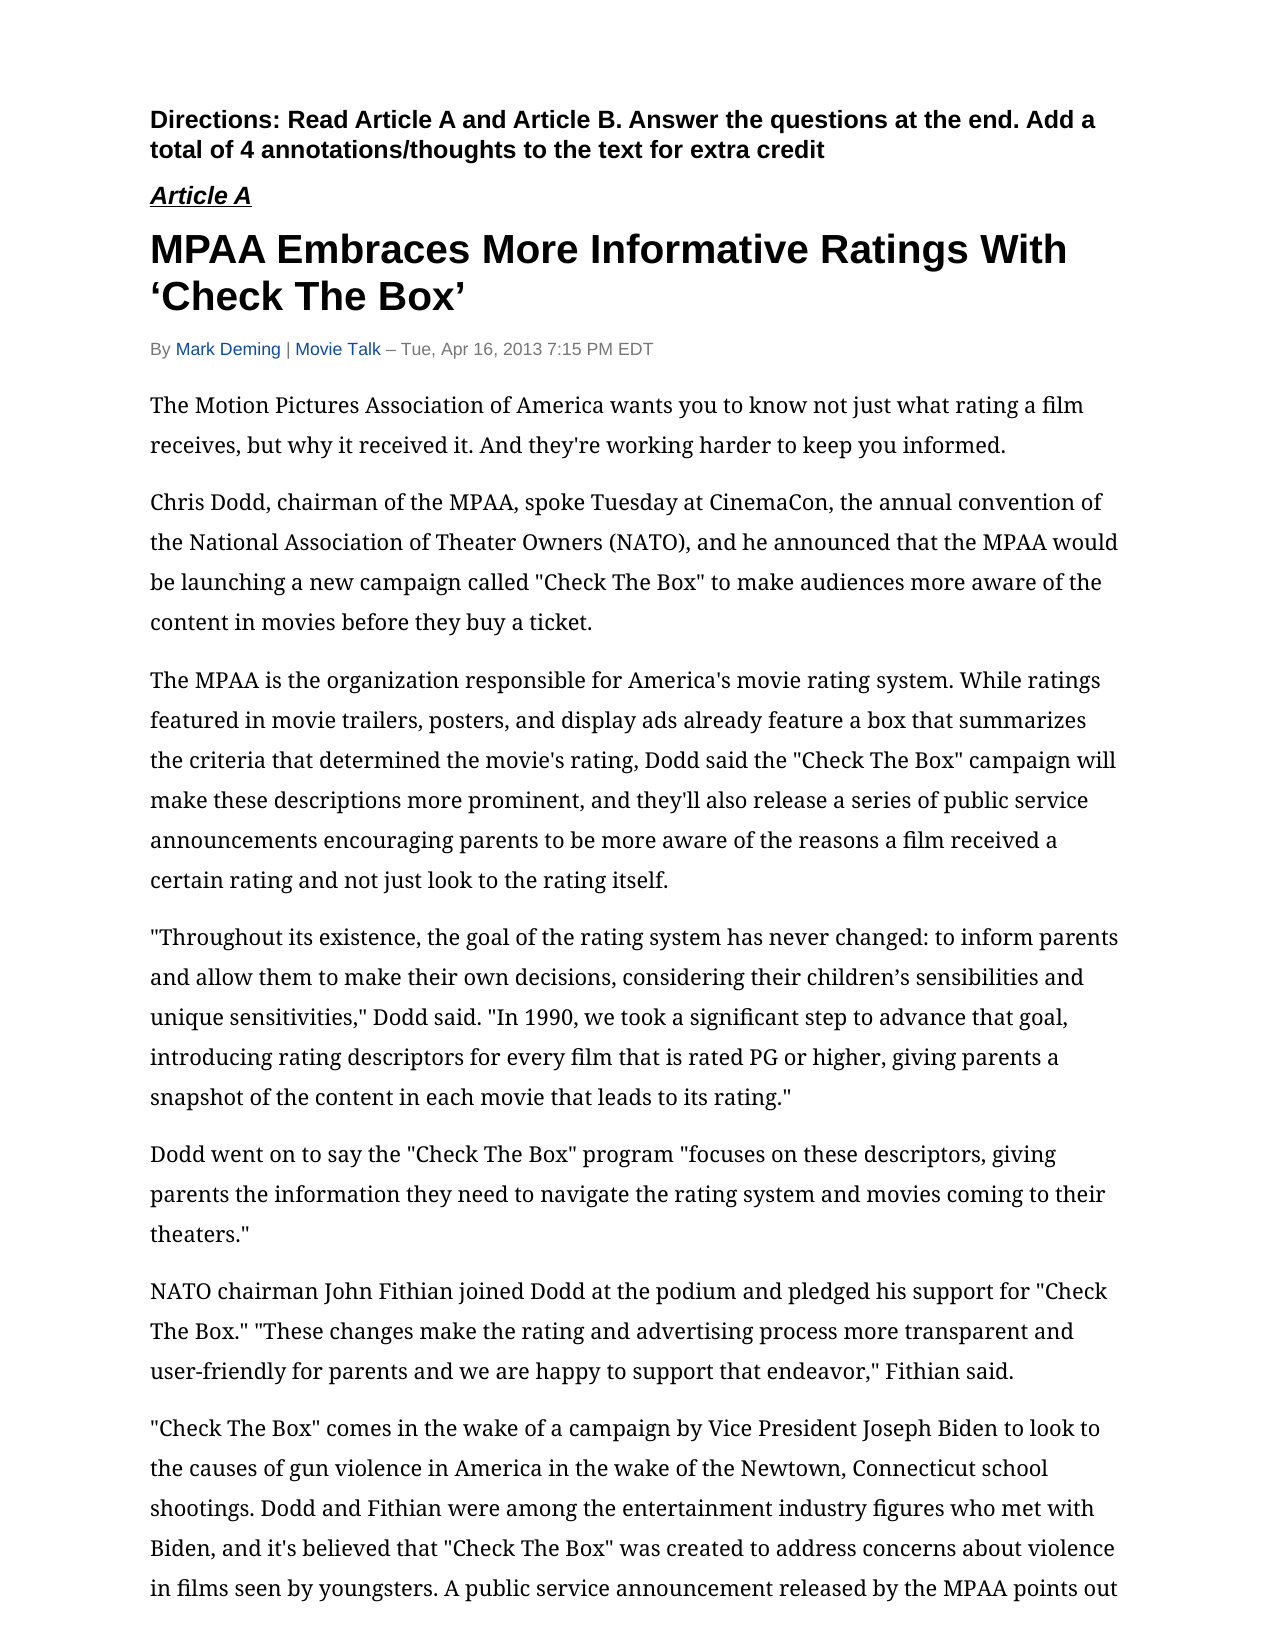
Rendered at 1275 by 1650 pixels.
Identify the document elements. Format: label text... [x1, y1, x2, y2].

text Article A [150, 179, 1125, 209]
text Chris Dodd, chairman of the MPAA, spoke Tuesday at CinemaCon, the annual convention of the National Association of Theater Owners (NATO), and he announced that the MPAA would be launching a new campaign called "Check The Box" to make audiences more aware of the content in movies before they buy a ticket. [150, 477, 1125, 637]
text By Mark Deming | Movie Talk – Tue, Apr 16, 2013 7:15 PM EDT [150, 334, 1125, 359]
text NATO chairman John Fithian joined Dodd at the podium and pledged his support for "Check The Box." "These changes make the rating and advertising process more transparent and user-friendly for parents and we are happy to support that endeavor," Fithian said. [150, 1266, 1125, 1386]
text "Throughout its existence, the goal of the rating system has never changed: to inform parents and allow them to make their own decisions, considering their children’s sensibilities and unique sensitivities," Dodd said. "In 1990, we took a significant step to advance that goal, introducing rating descriptors for every film that is rated PG or higher, giving parents a snapshot of the content in each movie that leads to its rating." [150, 912, 1125, 1112]
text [150, 1403, 1125, 1603]
text The Motion Pictures Association of America wants you to know not just what rating a film receives, but why it received it. And they're working harder to keep you informed. [150, 380, 1125, 460]
text Dodd went on to say the "Check The Box" program "focuses on these descriptors, giving parents the information they need to navigate the rating system and movies coming to their theaters." [150, 1129, 1125, 1249]
text Directions: Read Article A and Article B. Answer the questions at the end. Add a total of 4 annotations/thoughts to the text for extra credit [150, 103, 1125, 163]
text MPAA Embraces More Informative Ratings With ‘Check The Box’ [150, 225, 1125, 318]
text The MPAA is the organization responsible for America's movie rating system. While ratings featured in movie trailers, posters, and display ads already feature a box that summarizes the criteria that determined the movie's rating, Dodd said the "Check The Box" campaign will make these descriptions more prominent, and they'll also release a series of public service announcements encouraging parents to be more aware of the reasons a film received a certain rating and not just look to the rating itself. [150, 654, 1125, 894]
